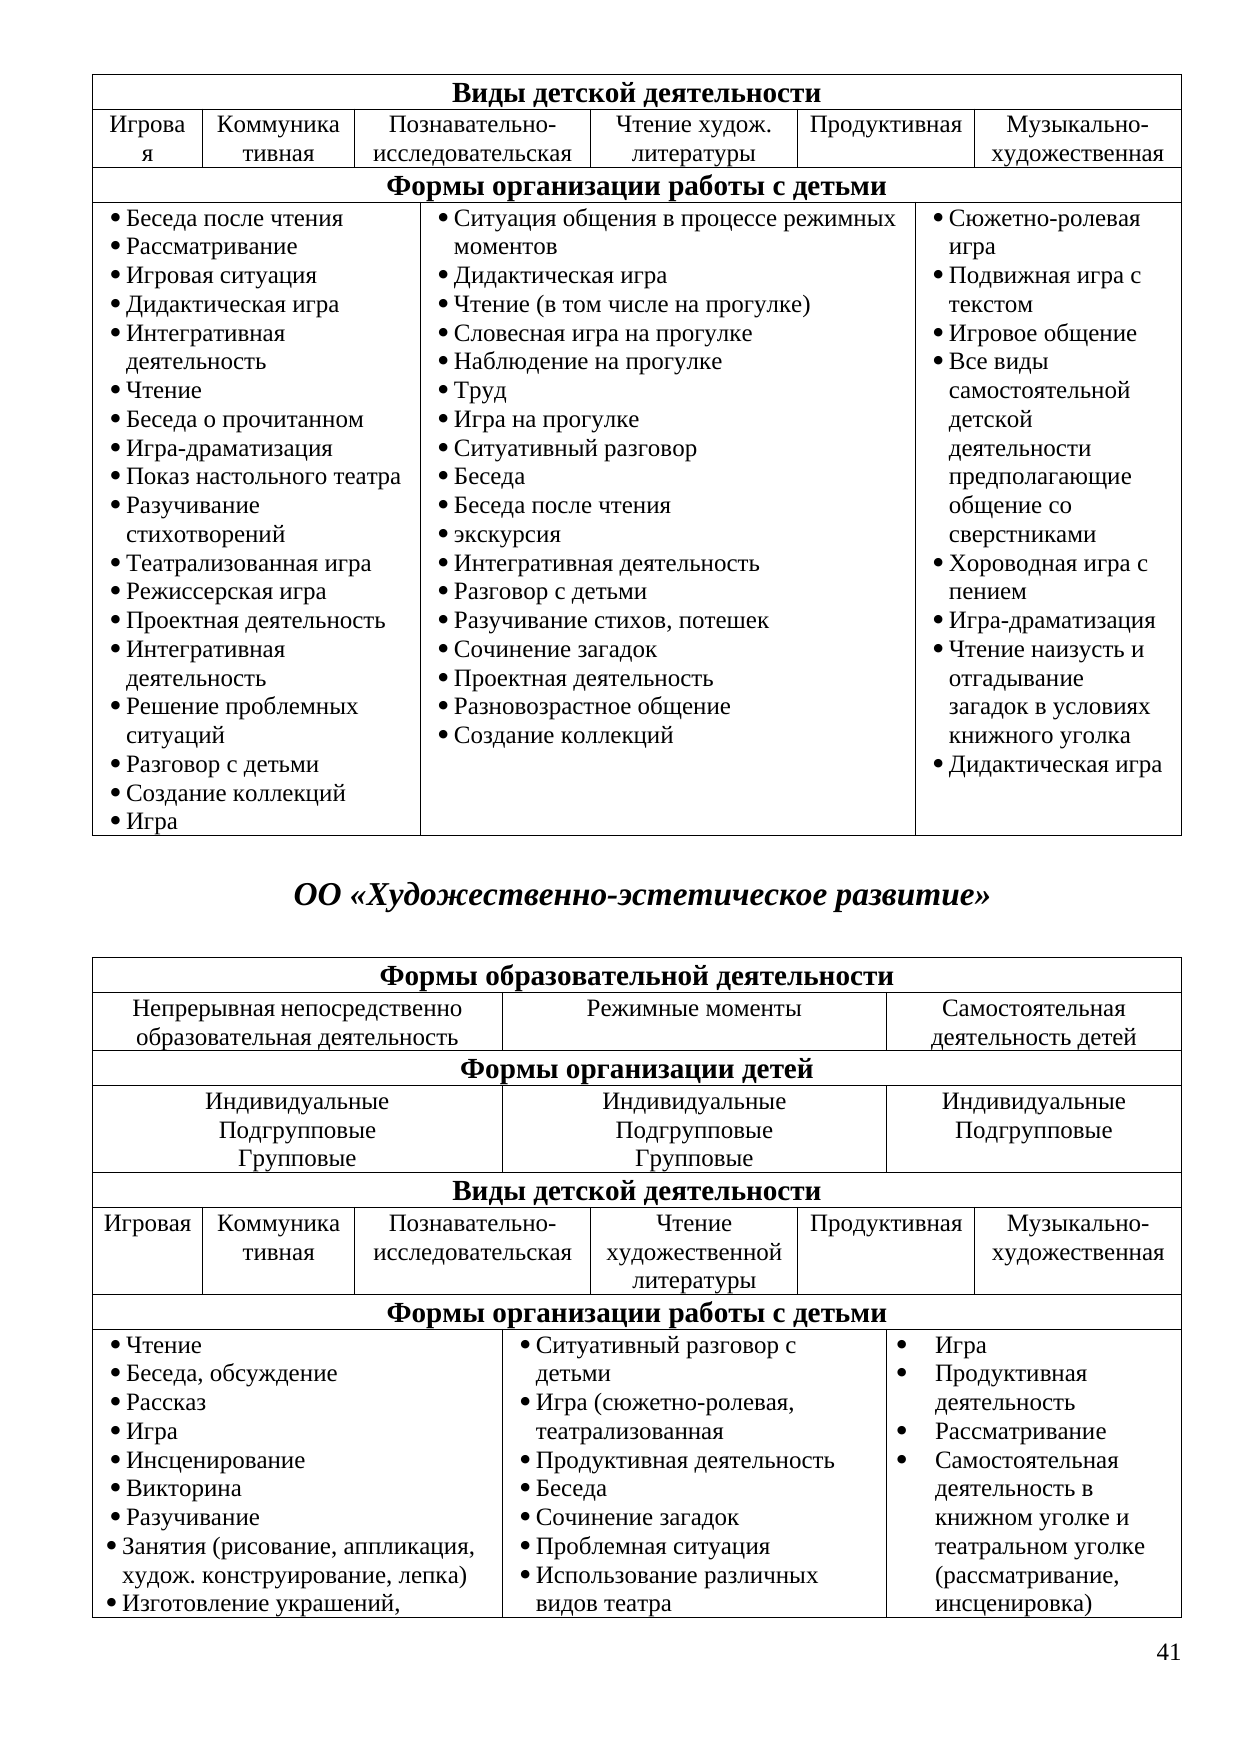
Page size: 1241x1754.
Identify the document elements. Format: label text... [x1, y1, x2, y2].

table_cell Ситуация общения в процессе режимных моментов Дидактическая игра Чтение (в том числе на прогулке) Словесная игра на прогулке Наблюдение на прогулке Труд Игра на прогулке Ситуативный разговор Беседа Беседа после чтения экскурсия Интегративная деятельность Разговор с детьми Разучивание стихов, потешек Сочинение загадок Проектная деятельность Разновозрастное общение Создание коллекций [421, 203, 915, 835]
table_cell Чтение художественной литературы [591, 1208, 797, 1294]
table_cell Формы организации работы с детьми [93, 1295, 1181, 1329]
table_cell Чтение худож. литературы [591, 110, 797, 167]
table_cell Виды детской деятельности [93, 1173, 1181, 1207]
table_cell Формы организации детей [93, 1051, 1181, 1085]
table_cell Игровая [93, 110, 202, 167]
table_cell Самостоятельная деятельность детей [887, 993, 1181, 1050]
table_cell Продуктивная [798, 110, 974, 167]
table_header Формы образовательной деятельности [93, 958, 1181, 992]
table_cell Продуктивная [798, 1208, 974, 1294]
table_cell Коммуникативная [203, 110, 354, 167]
table_cell Индивидуальные Подгрупповые Групповые [503, 1086, 886, 1172]
table_cell Познавательно-исследовательская [355, 110, 590, 167]
table_cell Режимные моменты [503, 993, 886, 1050]
table_cell Беседа после чтения Рассматривание Игровая ситуация Дидактическая игра Интегративная деятельность Чтение Беседа о прочитанном Игра-драматизация Показ настольного театра Разучивание стихотворений Театрализованная игра Режиссерская игра Проектная деятельность Интегративная деятельность Решение проблемных ситуаций Разговор с детьми Создание коллекций Игра [93, 203, 420, 835]
table_cell Музыкально-художественная [975, 110, 1181, 167]
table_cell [503, 1330, 886, 1617]
table_cell Формы организации работы с детьми [93, 168, 1181, 202]
table_cell Индивидуальные Подгрупповые [887, 1086, 1181, 1172]
table_cell Сюжетно-ролевая игра Подвижная игра с текстом Игровое общение Все виды самостоятельной детской деятельности предполагающие общение со сверстниками Хороводная игра с пением Игра-драматизация Чтение наизусть и отгадывание загадок в условиях книжного уголка Дидактическая игра [916, 203, 1181, 835]
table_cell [93, 1330, 502, 1617]
table_cell Непрерывная непосредственно образовательная деятельность [93, 993, 502, 1050]
table_cell Игровая [93, 1208, 202, 1294]
text ОО «Художественно-эстетическое развитие» [103, 875, 1181, 913]
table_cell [887, 1330, 1181, 1617]
table_cell Виды детской деятельности [93, 75, 1181, 108]
table_cell Музыкально-художественная [975, 1208, 1181, 1294]
table_cell Познавательно-исследовательская [355, 1208, 590, 1294]
table_cell Коммуникативная [203, 1208, 354, 1294]
table_cell Индивидуальные Подгрупповые Групповые [93, 1086, 502, 1172]
